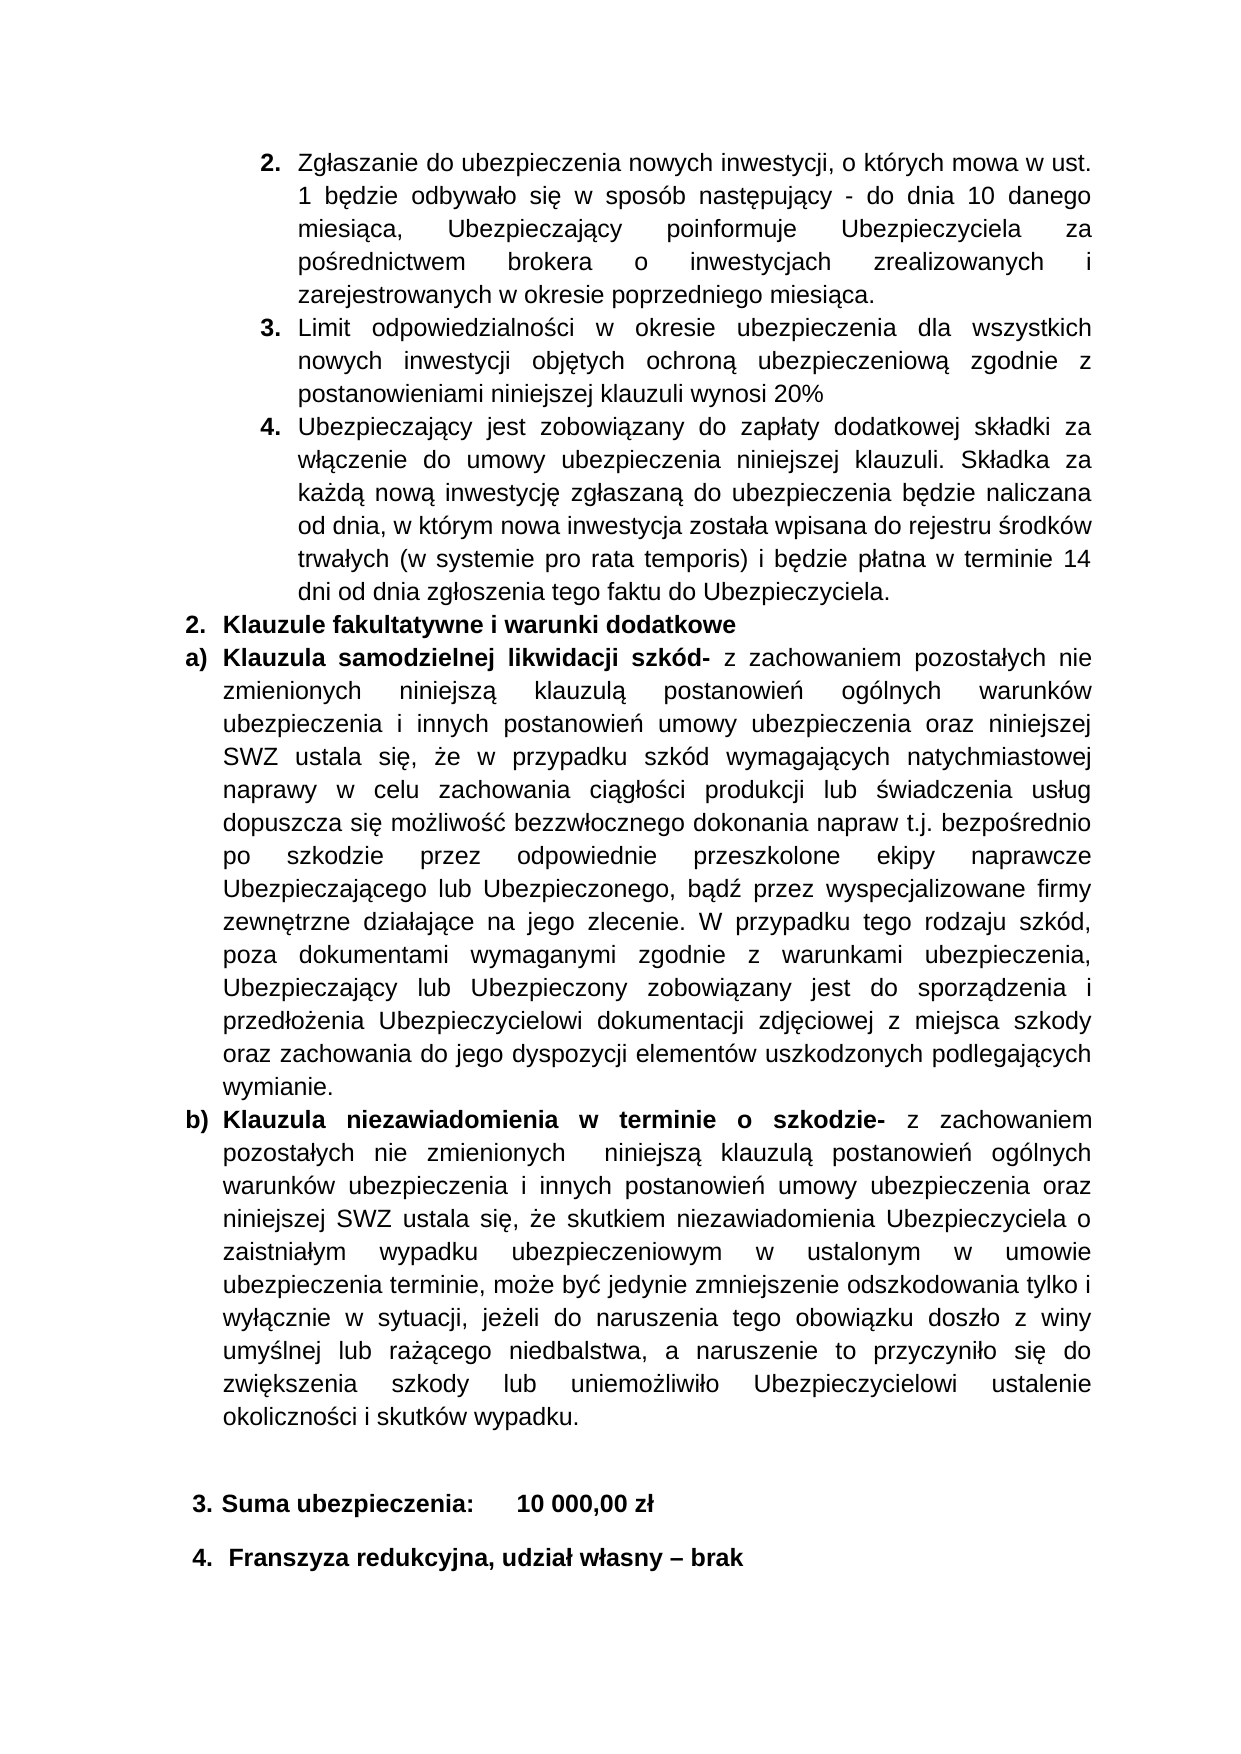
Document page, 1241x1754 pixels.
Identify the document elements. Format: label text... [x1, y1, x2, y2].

list Ubezpieczający jest zobowiązany do zapłaty dodatkowej składki za włączenie do umowy ubezpieczenia niniejszej klauzuli. Składka za każdą nową inwestycję zgłaszaną do ubezpieczenia będzie naliczana od dnia, w którym nowa inwestycja została wpisana do rejestru środków trwałych (w systemie pro rata temporis) i będzie płatna w terminie 14 dni od dnia zgłoszenia tego faktu do Ubezpieczyciela. [260, 412, 1093, 606]
list Klauzula samodzielnej likwidacji szkód- z zachowaniem pozostałych nie zmienionych niniejszą klauzulą postanowień ogólnych warunków ubezpieczenia i innych postanowień umowy ubezpieczenia oraz niniejszej SWZ ustala się, że w przypadku szkód wymagających natychmiastowej naprawy w celu zachowania ciągłości produkcji lub świadczenia usług dopuszcza się możliwość bezzwłocznego dokonania napraw t.j. bezpośrednio po szkodzie przez odpowiednie przeszkolone ekipy naprawcze Ubezpieczającego lub Ubezpieczonego, bądź przez wyspecjalizowane firmy zewnętrzne działające na jego zlecenie. W przypadku tego rodzaju szkód, poza dokumentami wymaganymi zgodnie z warunkami ubezpieczenia, Ubezpieczający lub Ubezpieczony zobowiązany jest do sporządzenia i przedłożenia Ubezpieczycielowi dokumentacji zdjęciowej z miejsca szkody oraz zachowania do jego dyspozycji elementów uszkodzonych podlegających wymianie. [185, 643, 1093, 1101]
text 4. Franszyza redukcyjna, udział własny – brak [192, 1543, 1093, 1572]
list Klauzula niezawiadomienia w terminie o szkodzie- z zachowaniem pozostałych nie zmienionych niniejszą klauzulą postanowień ogólnych warunków ubezpieczenia i innych postanowień umowy ubezpieczenia oraz niniejszej SWZ ustala się, że skutkiem niezawiadomienia Ubezpieczyciela o zaistniałym wypadku ubezpieczeniowym w ustalonym w umowie ubezpieczenia terminie, może być jedynie zmniejszenie odszkodowania tylko i wyłącznie w sytuacji, jeżeli do naruszenia tego obowiązku doszło z winy umyślnej lub rażącego niedbalstwa, a naruszenie to przyczyniło się do zwiększenia szkody lub uniemożliwiło Ubezpieczycielowi ustalenie okoliczności i skutków wypadku. [185, 1105, 1093, 1431]
list Klauzule fakultatywne i warunki dodatkowe [185, 610, 1093, 639]
list Limit odpowiedzialności w okresie ubezpieczenia dla wszystkich nowych inwestycji objętych ochroną ubezpieczeniową zgodnie z postanowieniami niniejszej klauzuli wynosi 20% [260, 313, 1093, 407]
text 3. Suma ubezpieczenia: 10 000,00 zł [192, 1489, 1093, 1518]
list Zgłaszanie do ubezpieczenia nowych inwestycji, o których mowa w ust. 1 będzie odbywało się w sposób następujący - do dnia 10 danego miesiąca, Ubezpieczający poinformuje Ubezpieczyciela za pośrednictwem brokera o inwestycjach zrealizowanych i zarejestrowanych w okresie poprzedniego miesiąca. [260, 148, 1093, 308]
